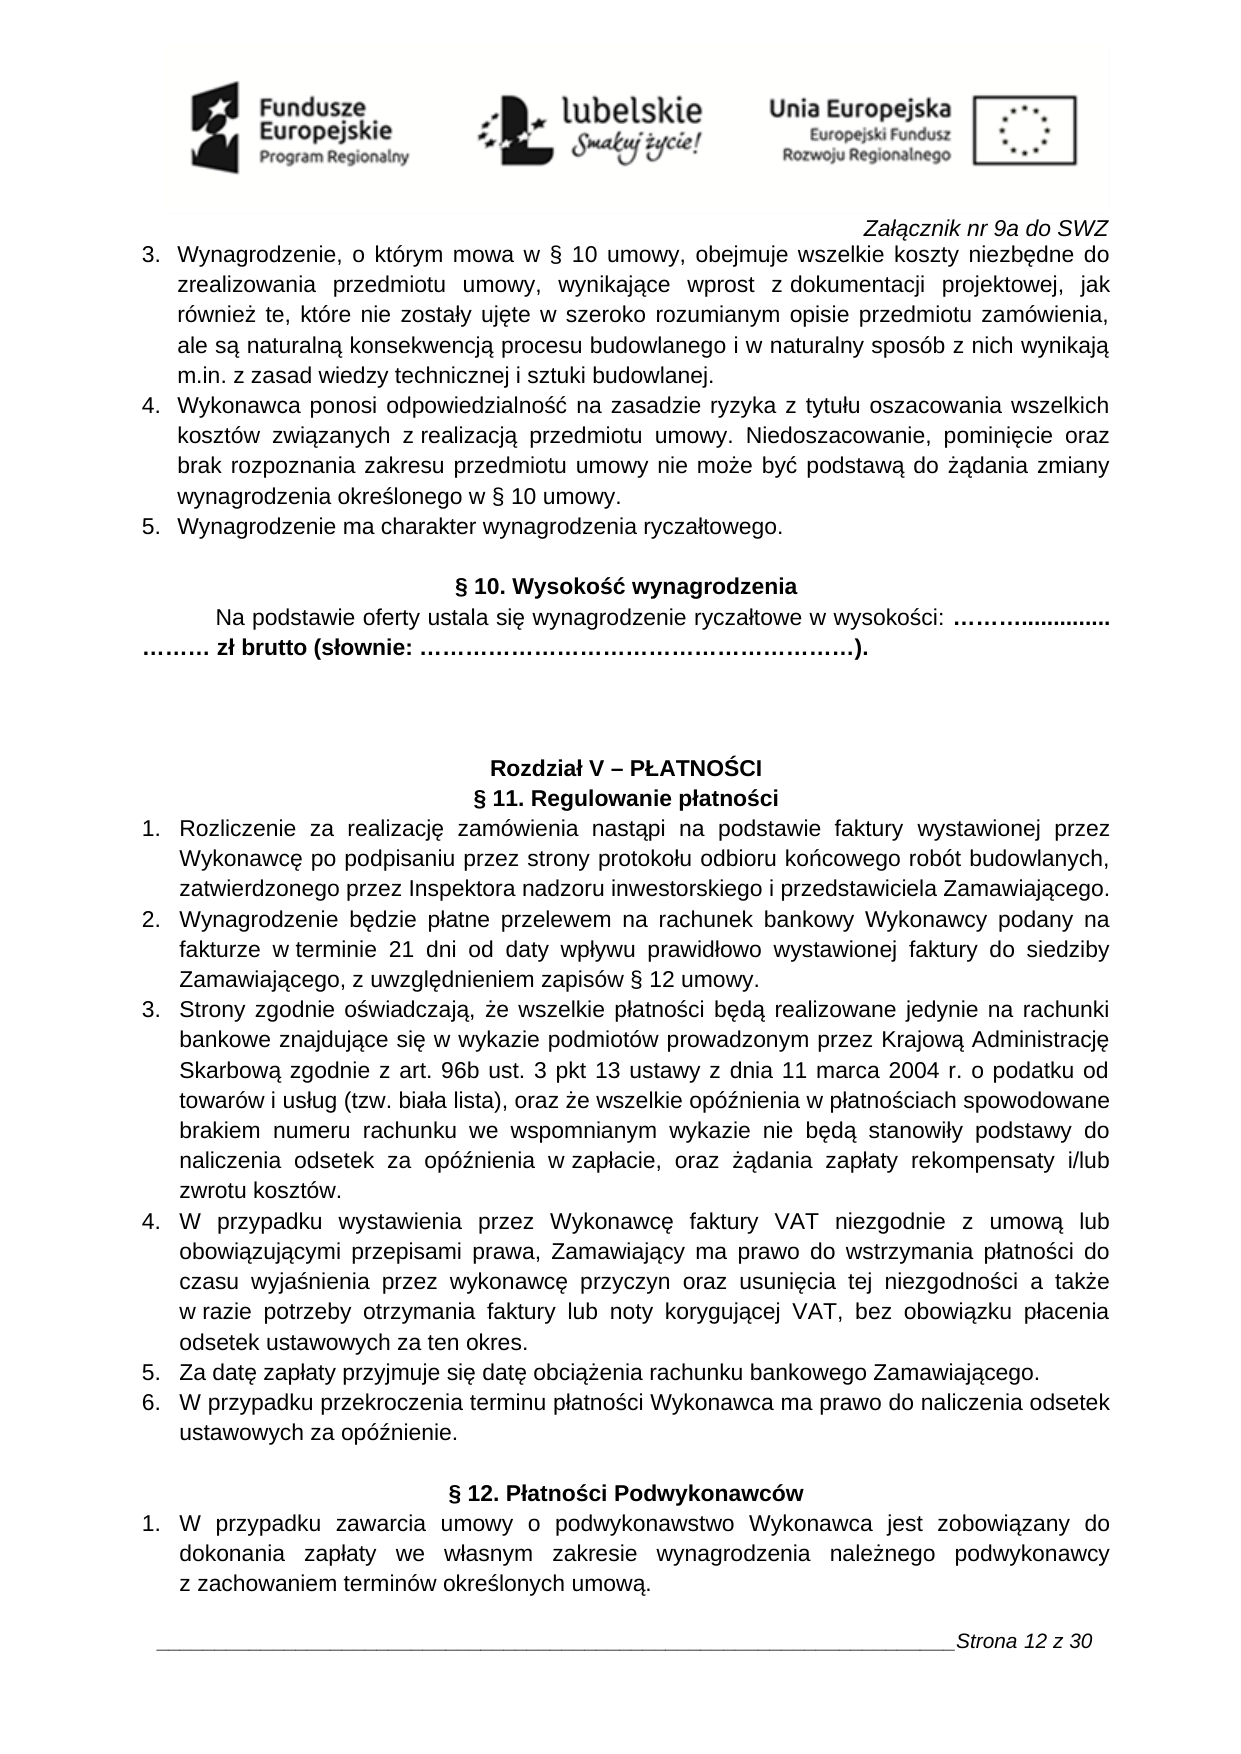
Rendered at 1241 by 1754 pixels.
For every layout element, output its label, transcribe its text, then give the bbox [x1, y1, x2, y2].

text § 10. Wysokość wynagrodzenia [142, 573, 1110, 599]
list Wynagrodzenie, o którym mowa w § 10 umowy, obejmuje wszelkie koszty niezbędne do zrealizowania przedmiotu umowy, wynikające wprost z dokumentacji projektowej, jak również te, które nie zostały ujęte w szeroko rozumianym opisie przedmiotu zamówienia, ale są naturalną konsekwencją procesu budowlanego i w naturalny sposób z nich wynikają m.in. z zasad wiedzy technicznej i sztuki budowlanej. [142, 241, 1110, 388]
list W przypadku zawarcia umowy o podwykonawstwo Wykonawca jest zobowiązany do dokonania zapłaty we własnym zakresie wynagrodzenia należnego podwykonawcy z zachowaniem terminów określonych umową. [142, 1510, 1110, 1596]
list W przypadku przekroczenia terminu płatności Wykonawca ma prawo do naliczenia odsetek ustawowych za opóźnienie. [142, 1389, 1110, 1445]
list Wykonawca ponosi odpowiedzialność na zasadzie ryzyka z tytułu oszacowania wszelkich kosztów związanych z realizacją przedmiotu umowy. Niedoszacowanie, pominięcie oraz brak rozpoznania zakresu przedmiotu umowy nie może być podstawą do żądania zmiany wynagrodzenia określonego w § 10 umowy. [142, 392, 1110, 509]
list Strony zgodnie oświadczają, że wszelkie płatności będą realizowane jedynie na rachunki bankowe znajdujące się w wykazie podmiotów prowadzonym przez Krajową Administrację Skarbową zgodnie z art. 96b ust. 3 pkt 13 ustawy z dnia 11 marca 2004 r. o podatku od towarów i usług (tzw. biała lista), oraz że wszelkie opóźnienia w płatnościach spowodowane brakiem numeru rachunku we wspomnianym wykazie nie będą stanowiły podstawy do naliczenia odsetek za opóźnienia w zapłacie, oraz żądania zapłaty rekompensaty i/lub zwrotu kosztów. [142, 996, 1110, 1204]
picture [163, 44, 1111, 215]
text Rozdział V – PŁATNOŚCI [142, 754, 1110, 781]
list Wynagrodzenie ma charakter wynagrodzenia ryczałtowego. [142, 513, 1110, 539]
list Wynagrodzenie będzie płatne przelewem na rachunek bankowy Wykonawcy podany na fakturze w terminie 21 dni od daty wpływu prawidłowo wystawionej faktury do siedziby Zamawiającego, z uwzględnieniem zapisów § 12 umowy. [142, 906, 1110, 992]
text § 12. Płatności Podwykonawców [142, 1479, 1110, 1506]
list Rozliczenie za realizację zamówienia nastąpi na podstawie faktury wystawionej przez Wykonawcę po podpisaniu przez strony protokołu odbioru końcowego robót budowlanych, zatwierdzonego przez Inspektora nadzoru inwestorskiego i przedstawiciela Zamawiającego. [142, 815, 1110, 902]
list Za datę zapłaty przyjmuje się datę obciążenia rachunku bankowego Zamawiającego. [142, 1359, 1110, 1385]
list W przypadku wystawienia przez Wykonawcę faktury VAT niezgodnie z umową lub obowiązującymi przepisami prawa, Zamawiający ma prawo do wstrzymania płatności do czasu wyjaśnienia przez wykonawcę przyczyn oraz usunięcia tej niezgodności a także w razie potrzeby otrzymania faktury lub noty korygującej VAT, bez obowiązku płacenia odsetek ustawowych za ten okres. [142, 1208, 1110, 1355]
text Na podstawie oferty ustala się wynagrodzenie ryczałtowe w wysokości: ………..............……… zł brutto (słownie: …………………………………………………). [142, 603, 1110, 660]
text § 11. Regulowanie płatności [142, 785, 1110, 811]
